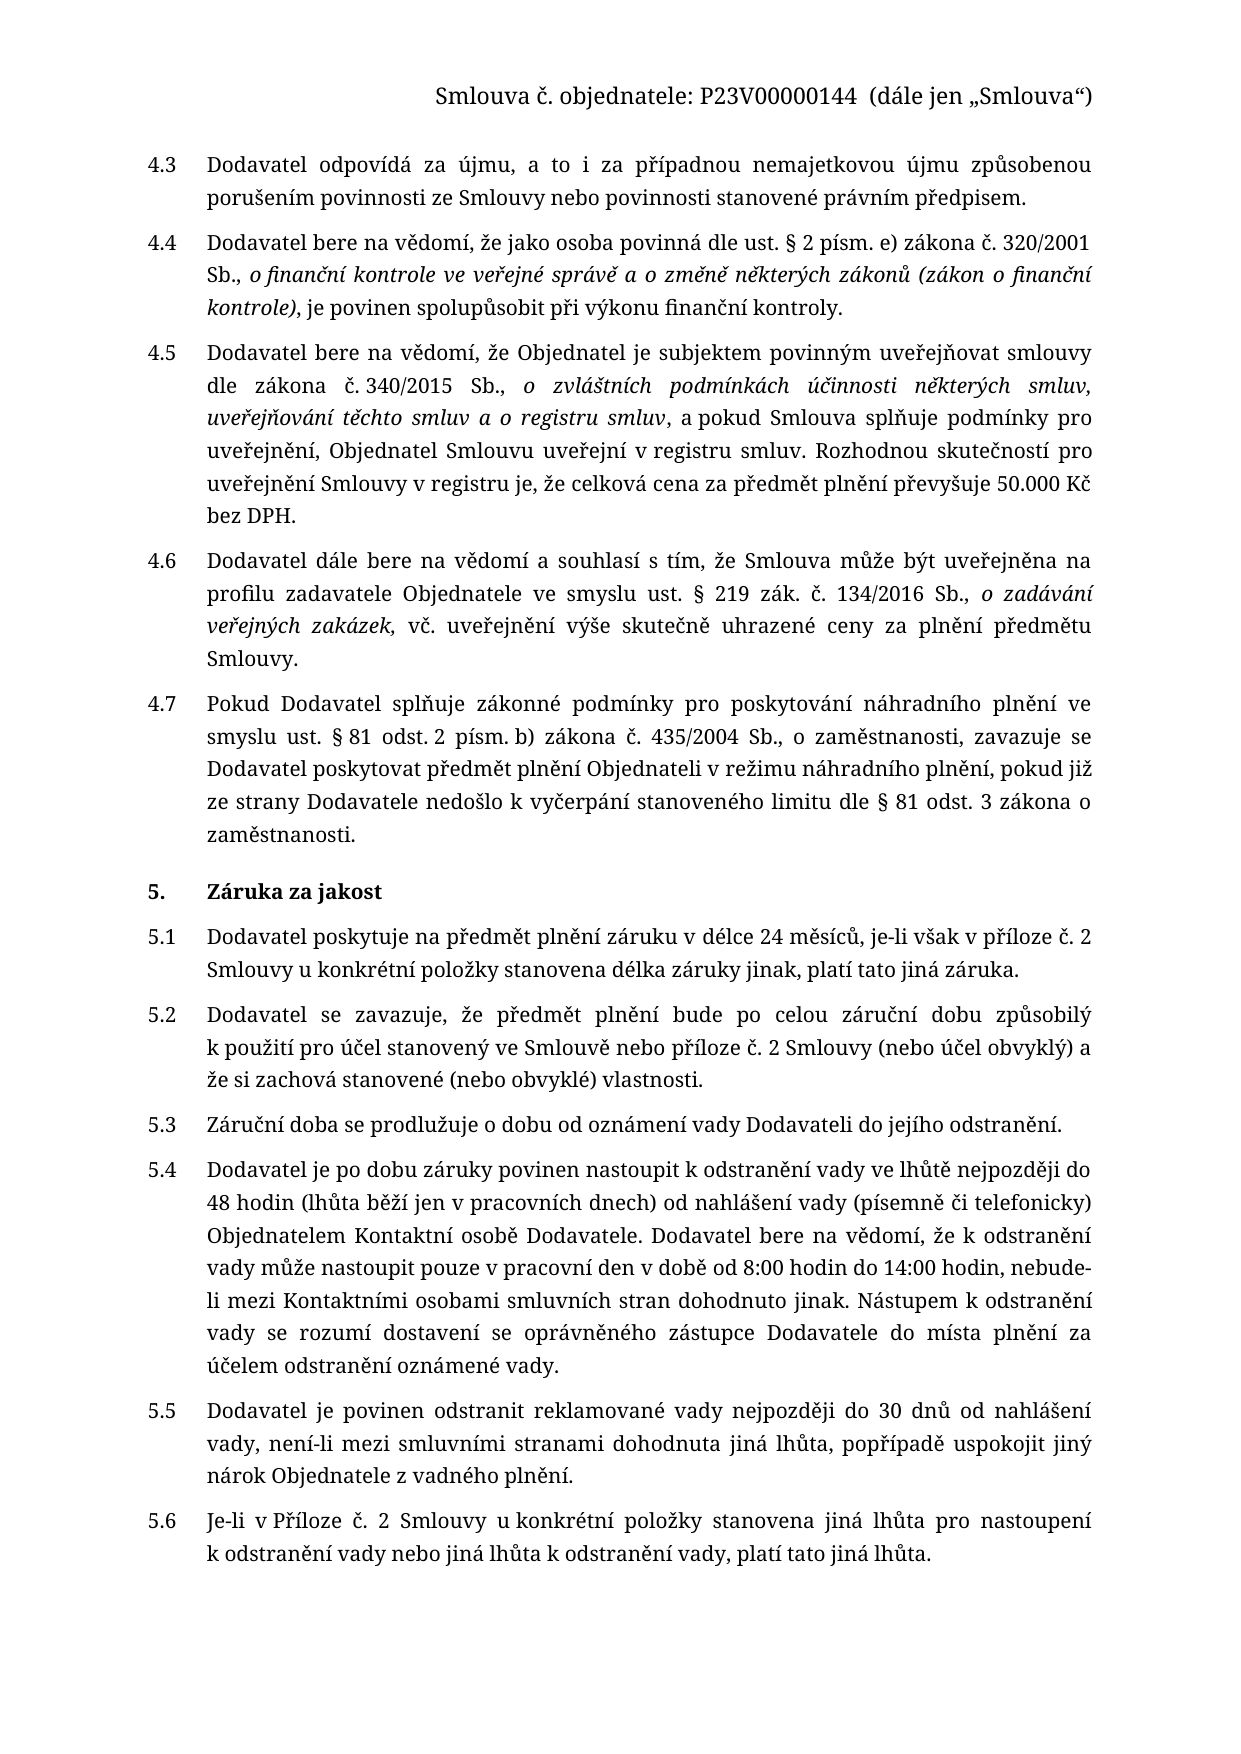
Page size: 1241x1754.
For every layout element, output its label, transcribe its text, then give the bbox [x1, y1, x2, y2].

list Dodavatel je po dobu záruky povinen nastoupit k odstranění vady ve lhůtě nejpozději do 48 hodin (lhůta běží jen v pracovních dnech) od nahlášení vady (písemně či telefonicky) Objednatelem Kontaktní osobě Dodavatele. Dodavatel bere na vědomí, že k odstranění vady může nastoupit pouze v pracovní den v době od 8:00 hodin do 14:00 hodin, nebude-li mezi Kontaktními osobami smluvních stran dohodnuto jinak. Nástupem k odstranění vady se rozumí dostavení se oprávněného zástupce Dodavatele do místa plnění za účelem odstranění oznámené vady. [148, 1156, 1093, 1379]
list Pokud Dodavatel splňuje zákonné podmínky pro poskytování náhradního plnění ve smyslu ust. § 81 odst. 2 písm. b) zákona č. 435/2004 Sb., o zaměstnanosti, zavazuje se Dodavatel poskytovat předmět plnění Objednateli v režimu náhradního plnění, pokud již ze strany Dodavatele nedošlo k vyčerpání stanoveného limitu dle § 81 odst. 3 zákona o zaměstnanosti. [148, 689, 1093, 848]
list Dodavatel dále bere na vědomí a souhlasí s tím, že Smlouva může být uveřejněna na profilu zadavatele Objednatele ve smyslu ust. § 219 zák. č. 134/2016 Sb., o zadávání veřejných zakázek, vč. uveřejnění výše skutečně uhrazené ceny za plnění předmětu Smlouvy. [148, 546, 1093, 673]
list Dodavatel je povinen odstranit reklamované vady nejpozději do 30 dnů od nahlášení vady, není-li mezi smluvními stranami dohodnuta jiná lhůta, popřípadě uspokojit jiný nárok Objednatele z vadného plnění. [148, 1396, 1093, 1490]
list Dodavatel bere na vědomí, že Objednatel je subjektem povinným uveřejňovat smlouvy dle zákona č. 340/2015 Sb., o zvláštních podmínkách účinnosti některých smluv, uveřejňování těchto smluv a o registru smluv, a pokud Smlouva splňuje podmínky pro uveřejnění, Objednatel Smlouvu uveřejní v registru smluv. Rozhodnou skutečností pro uveřejnění Smlouvy v registru je, že celková cena za předmět plnění převyšuje 50.000 Kč bez DPH. [148, 338, 1093, 530]
list Je-li v Příloze č. 2 Smlouvy u konkrétní položky stanovena jiná lhůta pro nastoupení k odstranění vady nebo jiná lhůta k odstranění vady, platí tato jiná lhůta. [148, 1507, 1093, 1568]
list Dodavatel odpovídá za újmu, a to i za případnou nemajetkovou újmu způsobenou porušením povinnosti ze Smlouvy nebo povinnosti stanovené právním předpisem. [148, 150, 1093, 211]
list Dodavatel poskytuje na předmět plnění záruku v délce 24 měsíců, je-li však v příloze č. 2 Smlouvy u konkrétní položky stanovena délka záruky jinak, platí tato jiná záruka. [148, 922, 1093, 983]
list Dodavatel bere na vědomí, že jako osoba povinná dle ust. § 2 písm. e) zákona č. 320/2001 Sb., o finanční kontrole ve veřejné správě a o změně některých zákonů (zákon o finanční kontrole), je povinen spolupůsobit při výkonu finanční kontroly. [148, 228, 1093, 322]
list Záruka za jakost [148, 877, 1093, 906]
list Dodavatel se zavazuje, že předmět plnění bude po celou záruční dobu způsobilý k použití pro účel stanovený ve Smlouvě nebo příloze č. 2 Smlouvy (nebo účel obvyklý) a že si zachová stanovené (nebo obvyklé) vlastnosti. [148, 1000, 1093, 1094]
list Záruční doba se prodlužuje o dobu od oznámení vady Dodavateli do jejího odstranění. [148, 1110, 1093, 1139]
